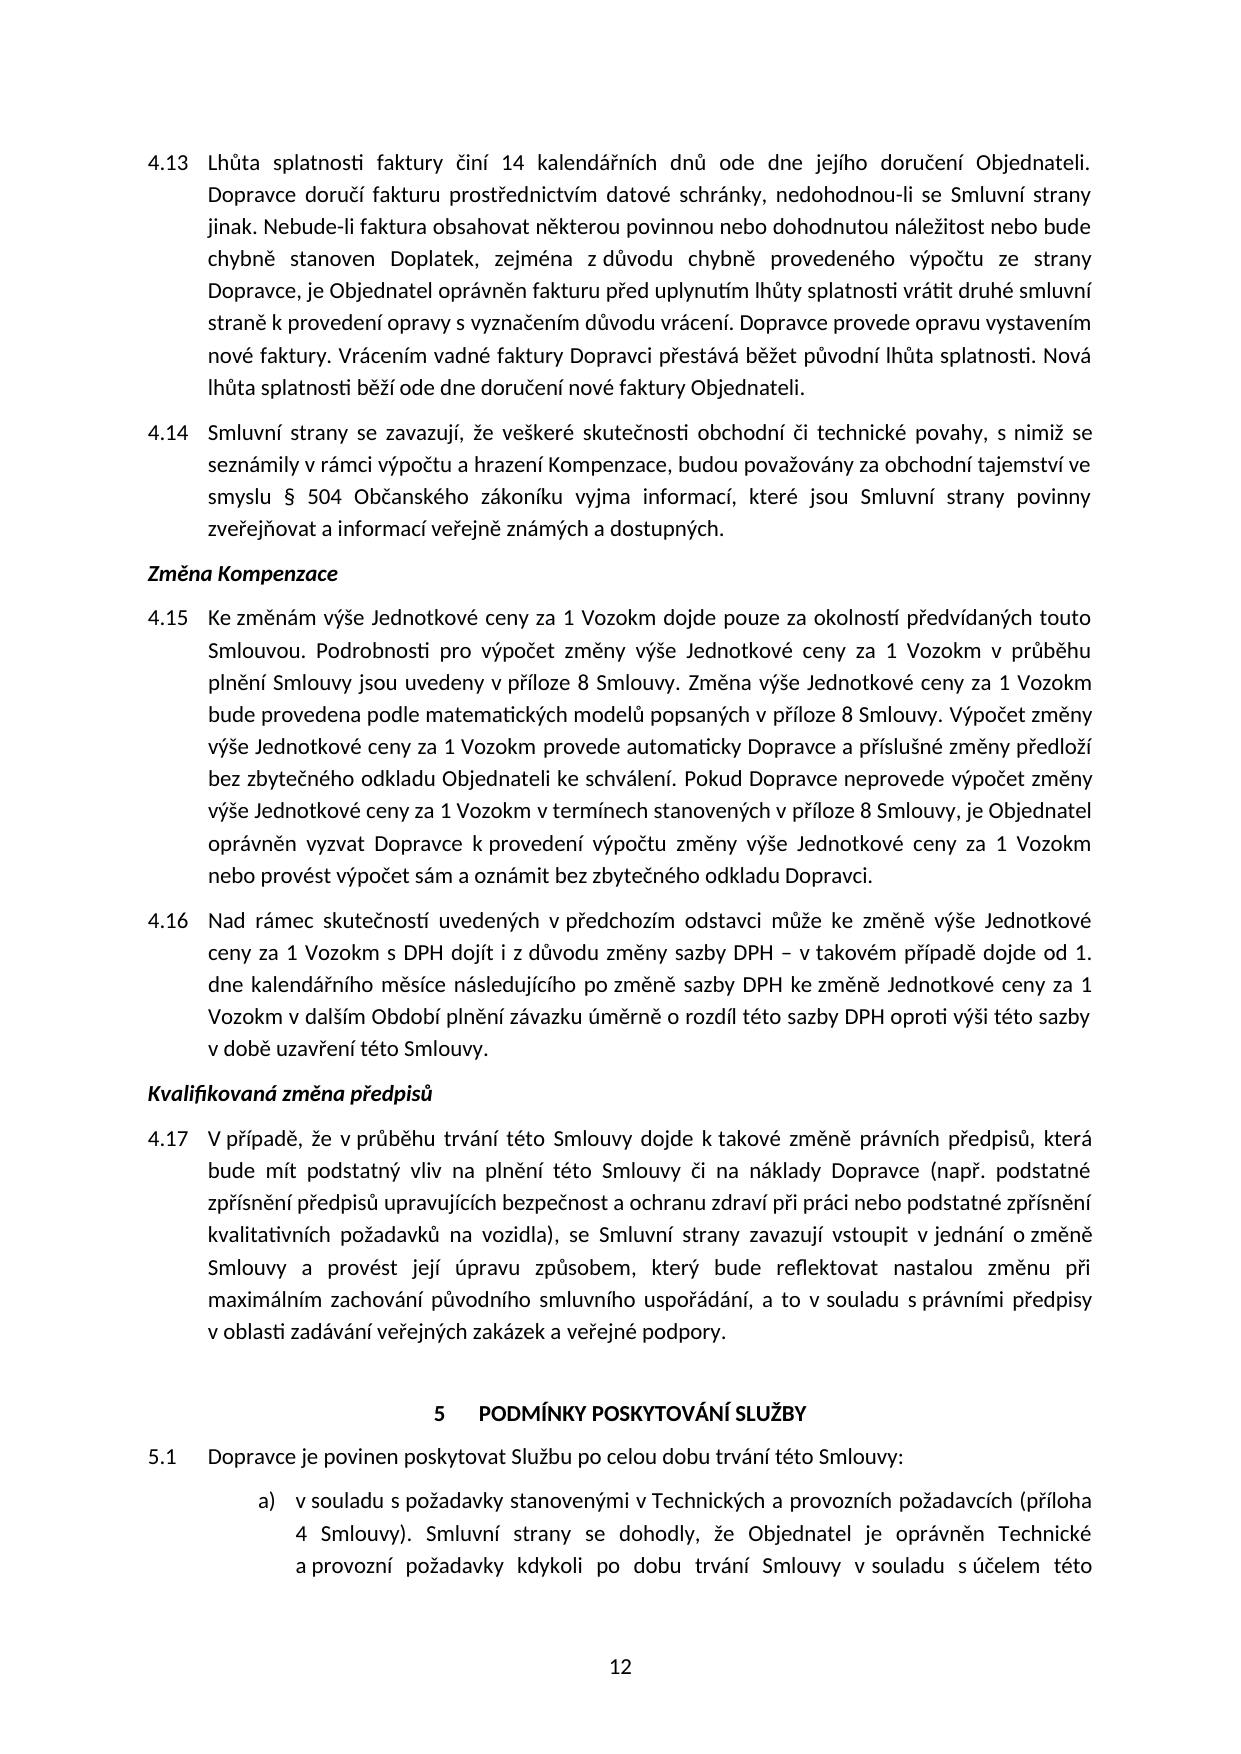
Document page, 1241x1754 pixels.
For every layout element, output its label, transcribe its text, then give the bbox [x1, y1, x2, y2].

subtitle Smluvní strany se zavazují, že veškeré skutečnosti obchodní či technické povahy, s nimiž se seznámily v rámci výpočtu a hrazení Kompenzace, budou považovány za obchodní tajemství ve smyslu § 504 Občanského zákoníku vyjma informací, které jsou Smluvní strany povinny zveřejňovat a informací veřejně známých a dostupných. [148, 418, 1093, 542]
subtitle Nad rámec skutečností uvedených v předchozím odstavci může ke změně výše Jednotkové ceny za 1 Vozokm s DPH dojít i z důvodu změny sazby DPH – v takovém případě dojde od 1. dne kalendářního měsíce následujícího po změně sazby DPH ke změně Jednotkové ceny za 1 Vozokm v dalším Období plnění závazku úměrně o rozdíl této sazby DPH oproti výši této sazby v době uzavření této Smlouvy. [148, 906, 1093, 1062]
subtitle Dopravce je povinen poskytovat Službu po celou dobu trvání této Smlouvy: [148, 1442, 1093, 1470]
list Kvalifikovaná změna předpisů [148, 1079, 1093, 1107]
subtitle V případě, že v průběhu trvání této Smlouvy dojde k takové změně právních předpisů, která bude mít podstatný vliv na plnění této Smlouvy či na náklady Dopravce (např. podstatné zpřísnění předpisů upravujících bezpečnost a ochranu zdraví při práci nebo podstatné zpřísnění kvalitativních požadavků na vozidla), se Smluvní strany zavazují vstoupit v jednání o změně Smlouvy a provést její úpravu způsobem, který bude reflektovat nastalou změnu při maximálním zachování původního smluvního uspořádání, a to v souladu s právními předpisy v oblasti zadávání veřejných zakázek a veřejné podpory. [148, 1124, 1093, 1345]
list Změna Kompenzace [148, 559, 1093, 587]
subtitle Podmínky poskytování služby [148, 1399, 1093, 1427]
subtitle Lhůta splatnosti faktury činí 14 kalendářních dnů ode dne jejího doručení Objednateli. Dopravce doručí fakturu prostřednictvím datové schránky, nedohodnou-li se Smluvní strany jinak. Nebude-li faktura obsahovat některou povinnou nebo dohodnutou náležitost nebo bude chybně stanoven Doplatek, zejména z důvodu chybně provedeného výpočtu ze strany Dopravce, je Objednatel oprávněn fakturu před uplynutím lhůty splatnosti vrátit druhé smluvní straně k provedení opravy s vyznačením důvodu vrácení. Dopravce provede opravu vystavením nové faktury. Vrácením vadné faktury Dopravci přestává běžet původní lhůta splatnosti. Nová lhůta splatnosti běží ode dne doručení nové faktury Objednateli. [148, 148, 1093, 401]
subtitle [258, 1487, 1093, 1579]
subtitle Ke změnám výše Jednotkové ceny za 1 Vozokm dojde pouze za okolností předvídaných touto Smlouvou. Podrobnosti pro výpočet změny výše Jednotkové ceny za 1 Vozokm v průběhu plnění Smlouvy jsou uvedeny v příloze 8 Smlouvy. Změna výše Jednotkové ceny za 1 Vozokm bude provedena podle matematických modelů popsaných v příloze 8 Smlouvy. Výpočet změny výše Jednotkové ceny za 1 Vozokm provede automaticky Dopravce a příslušné změny předloží bez zbytečného odkladu Objednateli ke schválení. Pokud Dopravce neprovede výpočet změny výše Jednotkové ceny za 1 Vozokm v termínech stanovených v příloze 8 Smlouvy, je Objednatel oprávněn vyzvat Dopravce k provedení výpočtu změny výše Jednotkové ceny za 1 Vozokm nebo provést výpočet sám a oznámit bez zbytečného odkladu Dopravci. [148, 603, 1093, 889]
